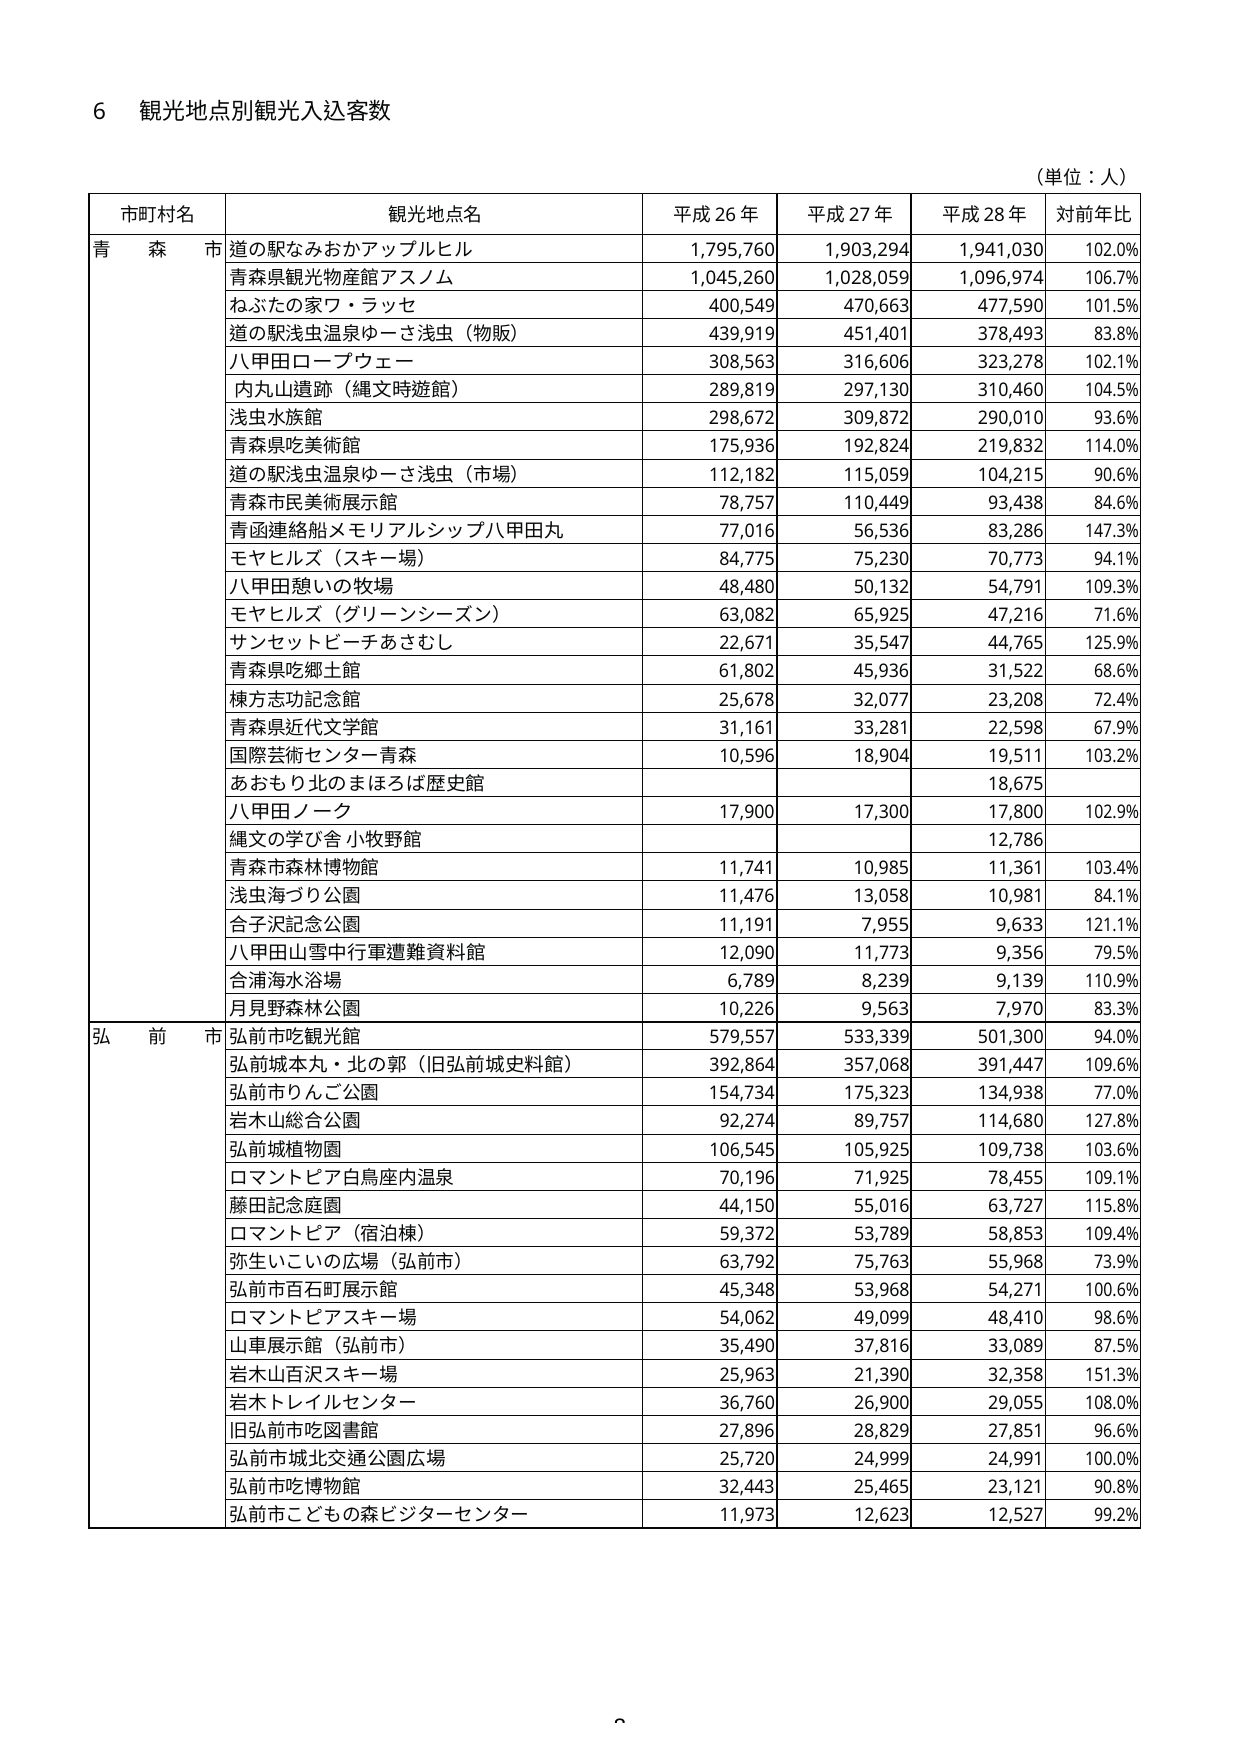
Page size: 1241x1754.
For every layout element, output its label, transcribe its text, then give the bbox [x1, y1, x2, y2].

table_cell 25,678 [643, 685, 776, 712]
table_cell 108.0% [1046, 1388, 1140, 1415]
table_cell 1,941,030 [912, 235, 1045, 262]
table_cell 藤田記念庭園 [226, 1191, 642, 1218]
table_cell 70,196 [643, 1163, 776, 1190]
table_cell 10,981 [912, 881, 1045, 908]
table_cell 弘前城本丸・北の郭（旧弘前城史料館） [226, 1050, 642, 1077]
table_cell 392,864 [643, 1050, 776, 1077]
table_cell 35,547 [778, 628, 910, 655]
table_cell [778, 825, 910, 852]
table_cell 山車展示館（弘前市） [226, 1331, 642, 1358]
table_cell 弘前市吃観光館 [226, 1023, 642, 1049]
table_cell 110,449 [778, 488, 910, 515]
table_cell [643, 825, 776, 852]
table_cell 35,490 [643, 1331, 776, 1358]
table_cell 47,216 [912, 600, 1045, 627]
table_cell 青函連絡船メモリアルシップ八甲田丸 [226, 516, 642, 543]
table_cell 67.9% [1046, 713, 1140, 740]
table_cell 56,536 [778, 516, 910, 543]
table_header 平成27年 [778, 194, 910, 233]
table_cell 90.8% [1046, 1472, 1140, 1499]
table_cell 68.6% [1046, 656, 1140, 683]
table_cell 106,545 [643, 1135, 776, 1162]
table_cell 青森市森林博物館 [226, 853, 642, 880]
table_cell 290,010 [912, 403, 1045, 430]
table_cell 48,480 [643, 572, 776, 599]
table_cell 71,925 [778, 1163, 910, 1190]
table_cell 27,851 [912, 1416, 1045, 1443]
table_cell 316,606 [778, 347, 910, 374]
table_cell 弥生いこいの広場（弘前市） [226, 1247, 642, 1274]
table_cell 青 森 市 [90, 235, 225, 1021]
table_cell 10,226 [643, 994, 776, 1021]
table_cell 309,872 [778, 403, 910, 430]
table_cell 579,557 [643, 1023, 776, 1049]
table_cell ロマントピア（宿泊棟） [226, 1219, 642, 1246]
table_cell 477,590 [912, 291, 1045, 318]
table_cell 内丸山遺跡（縄文時遊館） [226, 375, 642, 402]
table_cell 310,460 [912, 375, 1045, 402]
table_cell 岩木山総合公園 [226, 1106, 642, 1133]
table_cell 弘前城植物園 [226, 1135, 642, 1162]
table_cell 112,182 [643, 460, 776, 487]
table_cell 533,339 [778, 1023, 910, 1049]
table_cell 11,191 [643, 910, 776, 937]
table_cell 青森県近代文学館 [226, 713, 642, 740]
table_cell 63,727 [912, 1191, 1045, 1218]
table_cell 12,786 [912, 825, 1045, 852]
table_cell 87.5% [1046, 1331, 1140, 1358]
table_cell 22,598 [912, 713, 1045, 740]
table_cell 83.3% [1046, 994, 1140, 1021]
table_cell 11,773 [778, 938, 910, 965]
table_cell 109.1% [1046, 1163, 1140, 1190]
table_cell 11,741 [643, 853, 776, 880]
table_cell 93,438 [912, 488, 1045, 515]
table_cell 357,068 [778, 1050, 910, 1077]
table_cell 37,816 [778, 1331, 910, 1358]
table_cell 298,672 [643, 403, 776, 430]
table_cell 32,443 [643, 1472, 776, 1499]
table_cell 道の駅なみおかアップルヒル [226, 235, 642, 262]
table_cell サンセットビーチあさむし [226, 628, 642, 655]
table_cell 378,493 [912, 319, 1045, 346]
table_cell 102.0% [1046, 235, 1140, 262]
table_cell 75,230 [778, 544, 910, 571]
table_cell 八甲田ノーク [226, 797, 642, 824]
table_cell 54,271 [912, 1275, 1045, 1302]
table_cell 92,274 [643, 1106, 776, 1133]
table_cell 501,300 [912, 1023, 1045, 1049]
table_cell 115.8% [1046, 1191, 1140, 1218]
table_cell 12,623 [778, 1500, 910, 1527]
table_cell 93.6% [1046, 403, 1140, 430]
table_cell 53,789 [778, 1219, 910, 1246]
table_cell 弘前市こどもの森ビジターセンター [226, 1500, 642, 1527]
table_cell 109,738 [912, 1135, 1045, 1162]
table_cell 17,300 [778, 797, 910, 824]
table_cell 73.9% [1046, 1247, 1140, 1274]
table_cell 弘前市吃博物館 [226, 1472, 642, 1499]
table_cell 439,919 [643, 319, 776, 346]
table_cell 33,089 [912, 1331, 1045, 1358]
table_cell 棟方志功記念館 [226, 685, 642, 712]
table_cell 浅虫水族館 [226, 403, 642, 430]
table_cell 弘前市りんご公園 [226, 1078, 642, 1105]
table_cell 28,829 [778, 1416, 910, 1443]
table_cell 50,132 [778, 572, 910, 599]
table_cell 6,789 [643, 966, 776, 993]
table_cell 9,563 [778, 994, 910, 1021]
table_cell あおもり北のまほろば歴史館 [226, 769, 642, 796]
table_cell 11,361 [912, 853, 1045, 880]
table_cell 391,447 [912, 1050, 1045, 1077]
table_cell 22,671 [643, 628, 776, 655]
table_cell 59,372 [643, 1219, 776, 1246]
subtitle 観光地点別観光入込客数 [93, 95, 1169, 126]
table_cell 浅虫海づり公園 [226, 881, 642, 908]
table_cell 175,323 [778, 1078, 910, 1105]
table_cell 114.0% [1046, 431, 1140, 458]
table_cell 青森県観光物産館アスノム [226, 263, 642, 290]
table_cell 134,938 [912, 1078, 1045, 1105]
table_cell 99.2% [1046, 1500, 1140, 1527]
table_cell 青森市民美術展示館 [226, 488, 642, 515]
table_cell 63,082 [643, 600, 776, 627]
table_cell モヤヒルズ（グリーンシーズン） [226, 600, 642, 627]
table_cell 219,832 [912, 431, 1045, 458]
table_cell 55,968 [912, 1247, 1045, 1274]
table_cell 19,511 [912, 741, 1045, 768]
table_cell 44,150 [643, 1191, 776, 1218]
table_cell 9,356 [912, 938, 1045, 965]
table_cell 75,763 [778, 1247, 910, 1274]
table_cell 45,936 [778, 656, 910, 683]
table_cell 7,955 [778, 910, 910, 937]
table_cell 9,139 [912, 966, 1045, 993]
table_cell 岩木トレイルセンター [226, 1388, 642, 1415]
table_cell 八甲田山雪中行軍遭難資料館 [226, 938, 642, 965]
table_cell モヤヒルズ（スキー場） [226, 544, 642, 571]
table_cell 33,281 [778, 713, 910, 740]
table_cell 48,410 [912, 1303, 1045, 1330]
table_cell 44,765 [912, 628, 1045, 655]
table_cell 36,760 [643, 1388, 776, 1415]
table_cell 23,208 [912, 685, 1045, 712]
table_cell 105,925 [778, 1135, 910, 1162]
table_cell ロマントピアスキー場 [226, 1303, 642, 1330]
table_cell 147.3% [1046, 516, 1140, 543]
table_cell 32,358 [912, 1360, 1045, 1387]
table_cell 63,792 [643, 1247, 776, 1274]
table_cell 121.1% [1046, 910, 1140, 937]
table_cell 103.2% [1046, 741, 1140, 768]
table_cell 1,096,974 [912, 263, 1045, 290]
table_cell 31,161 [643, 713, 776, 740]
table_cell 103.4% [1046, 853, 1140, 880]
table_cell 83.8% [1046, 319, 1140, 346]
table_cell 道の駅浅虫温泉ゆーさ浅虫（物販） [226, 319, 642, 346]
table_cell 18,904 [778, 741, 910, 768]
table_cell 114,680 [912, 1106, 1045, 1133]
table_cell 25,720 [643, 1444, 776, 1471]
table_cell 1,795,760 [643, 235, 776, 262]
table_cell 29,055 [912, 1388, 1045, 1415]
table_cell 89,757 [778, 1106, 910, 1133]
table_cell 151.3% [1046, 1360, 1140, 1387]
table_cell 72.4% [1046, 685, 1140, 712]
table_cell [778, 769, 910, 796]
table_header 平成28年 [912, 194, 1045, 233]
table_cell 54,791 [912, 572, 1045, 599]
table_cell 109.4% [1046, 1219, 1140, 1246]
table_cell 104.5% [1046, 375, 1140, 402]
table_cell 25,963 [643, 1360, 776, 1387]
table_cell 24,999 [778, 1444, 910, 1471]
table_cell 旧弘前市吃図書館 [226, 1416, 642, 1443]
table_cell 23,121 [912, 1472, 1045, 1499]
table_cell 84.6% [1046, 488, 1140, 515]
table_cell 451,401 [778, 319, 910, 346]
table_cell 71.6% [1046, 600, 1140, 627]
table_cell 154,734 [643, 1078, 776, 1105]
table_cell [1046, 769, 1140, 796]
table_cell 11,476 [643, 881, 776, 908]
table_cell 78,757 [643, 488, 776, 515]
table_cell 1,903,294 [778, 235, 910, 262]
table_cell 12,090 [643, 938, 776, 965]
table_header 対前年比 [1046, 194, 1140, 233]
table_cell 31,522 [912, 656, 1045, 683]
table_cell 32,077 [778, 685, 910, 712]
table_cell 9,633 [912, 910, 1045, 937]
table_cell 96.6% [1046, 1416, 1140, 1443]
table_header 平成26年 [643, 194, 776, 233]
table_cell 合浦海水浴場 [226, 966, 642, 993]
table_cell 90.6% [1046, 460, 1140, 487]
table_cell 400,549 [643, 291, 776, 318]
table_cell 45,348 [643, 1275, 776, 1302]
table_cell 289,819 [643, 375, 776, 402]
table_cell 青森県吃美術館 [226, 431, 642, 458]
table_cell 13,058 [778, 881, 910, 908]
table_cell 110.9% [1046, 966, 1140, 993]
table_cell 25,465 [778, 1472, 910, 1499]
table_cell 109.3% [1046, 572, 1140, 599]
table_cell [1046, 825, 1140, 852]
table_cell 79.5% [1046, 938, 1140, 965]
table_cell 27,896 [643, 1416, 776, 1443]
text （単位：人） [77, 164, 1138, 189]
table_cell 70,773 [912, 544, 1045, 571]
table_cell 国際芸術センター青森 [226, 741, 642, 768]
table_cell 1,028,059 [778, 263, 910, 290]
table_cell 100.6% [1046, 1275, 1140, 1302]
table_cell 78,455 [912, 1163, 1045, 1190]
table_cell 17,800 [912, 797, 1045, 824]
table_cell 175,936 [643, 431, 776, 458]
table_cell 道の駅浅虫温泉ゆーさ浅虫（市場） [226, 460, 642, 487]
table_cell 192,824 [778, 431, 910, 458]
table_cell ねぶたの家ワ・ラッセ [226, 291, 642, 318]
table_cell 月見野森林公園 [226, 994, 642, 1021]
table_cell 55,016 [778, 1191, 910, 1218]
table_cell [643, 769, 776, 796]
table_cell 100.0% [1046, 1444, 1140, 1471]
table_cell 12,527 [912, 1500, 1045, 1527]
table_cell 106.7% [1046, 263, 1140, 290]
table_cell 94.0% [1046, 1023, 1140, 1049]
table_cell 八甲田ロープウェー [226, 347, 642, 374]
table_cell 53,968 [778, 1275, 910, 1302]
table_cell 125.9% [1046, 628, 1140, 655]
table_cell 弘前市百石町展示館 [226, 1275, 642, 1302]
table_cell 84,775 [643, 544, 776, 571]
table_cell 10,596 [643, 741, 776, 768]
table_cell 岩木山百沢スキー場 [226, 1360, 642, 1387]
table_cell 54,062 [643, 1303, 776, 1330]
table_cell 98.6% [1046, 1303, 1140, 1330]
table_cell ロマントピア白鳥座内温泉 [226, 1163, 642, 1190]
table_header 市町村名 [90, 194, 225, 233]
table_cell 弘前市城北交通公園広場 [226, 1444, 642, 1471]
table_cell 103.6% [1046, 1135, 1140, 1162]
table_cell 94.1% [1046, 544, 1140, 571]
table_cell 115,059 [778, 460, 910, 487]
table_cell 77.0% [1046, 1078, 1140, 1105]
table_cell 合子沢記念公園 [226, 910, 642, 937]
table_cell 八甲田憩いの牧場 [226, 572, 642, 599]
table_cell 1,045,260 [643, 263, 776, 290]
table_cell 104,215 [912, 460, 1045, 487]
table_cell 21,390 [778, 1360, 910, 1387]
table_cell 127.8% [1046, 1106, 1140, 1133]
table_cell 65,925 [778, 600, 910, 627]
table_header 観光地点名 [226, 194, 642, 233]
table_cell 61,802 [643, 656, 776, 683]
table_cell 102.9% [1046, 797, 1140, 824]
table_cell 297,130 [778, 375, 910, 402]
table_cell 青森県吃郷土館 [226, 656, 642, 683]
table_cell 470,663 [778, 291, 910, 318]
table_cell 84.1% [1046, 881, 1140, 908]
table_cell 83,286 [912, 516, 1045, 543]
table_cell 弘 前 市 [90, 1023, 225, 1527]
table_cell 18,675 [912, 769, 1045, 796]
table_cell 102.1% [1046, 347, 1140, 374]
table_cell 17,900 [643, 797, 776, 824]
table_cell 24,991 [912, 1444, 1045, 1471]
table_cell 58,853 [912, 1219, 1045, 1246]
table_cell 49,099 [778, 1303, 910, 1330]
table_cell 11,973 [643, 1500, 776, 1527]
table_cell 109.6% [1046, 1050, 1140, 1077]
table_cell 10,985 [778, 853, 910, 880]
table_cell 77,016 [643, 516, 776, 543]
table_cell 323,278 [912, 347, 1045, 374]
table_cell 308,563 [643, 347, 776, 374]
table_cell 8,239 [778, 966, 910, 993]
table_cell 26,900 [778, 1388, 910, 1415]
table_cell 7,970 [912, 994, 1045, 1021]
table_cell 縄文の学び舎 小牧野館 [226, 825, 642, 852]
table_cell 101.5% [1046, 291, 1140, 318]
